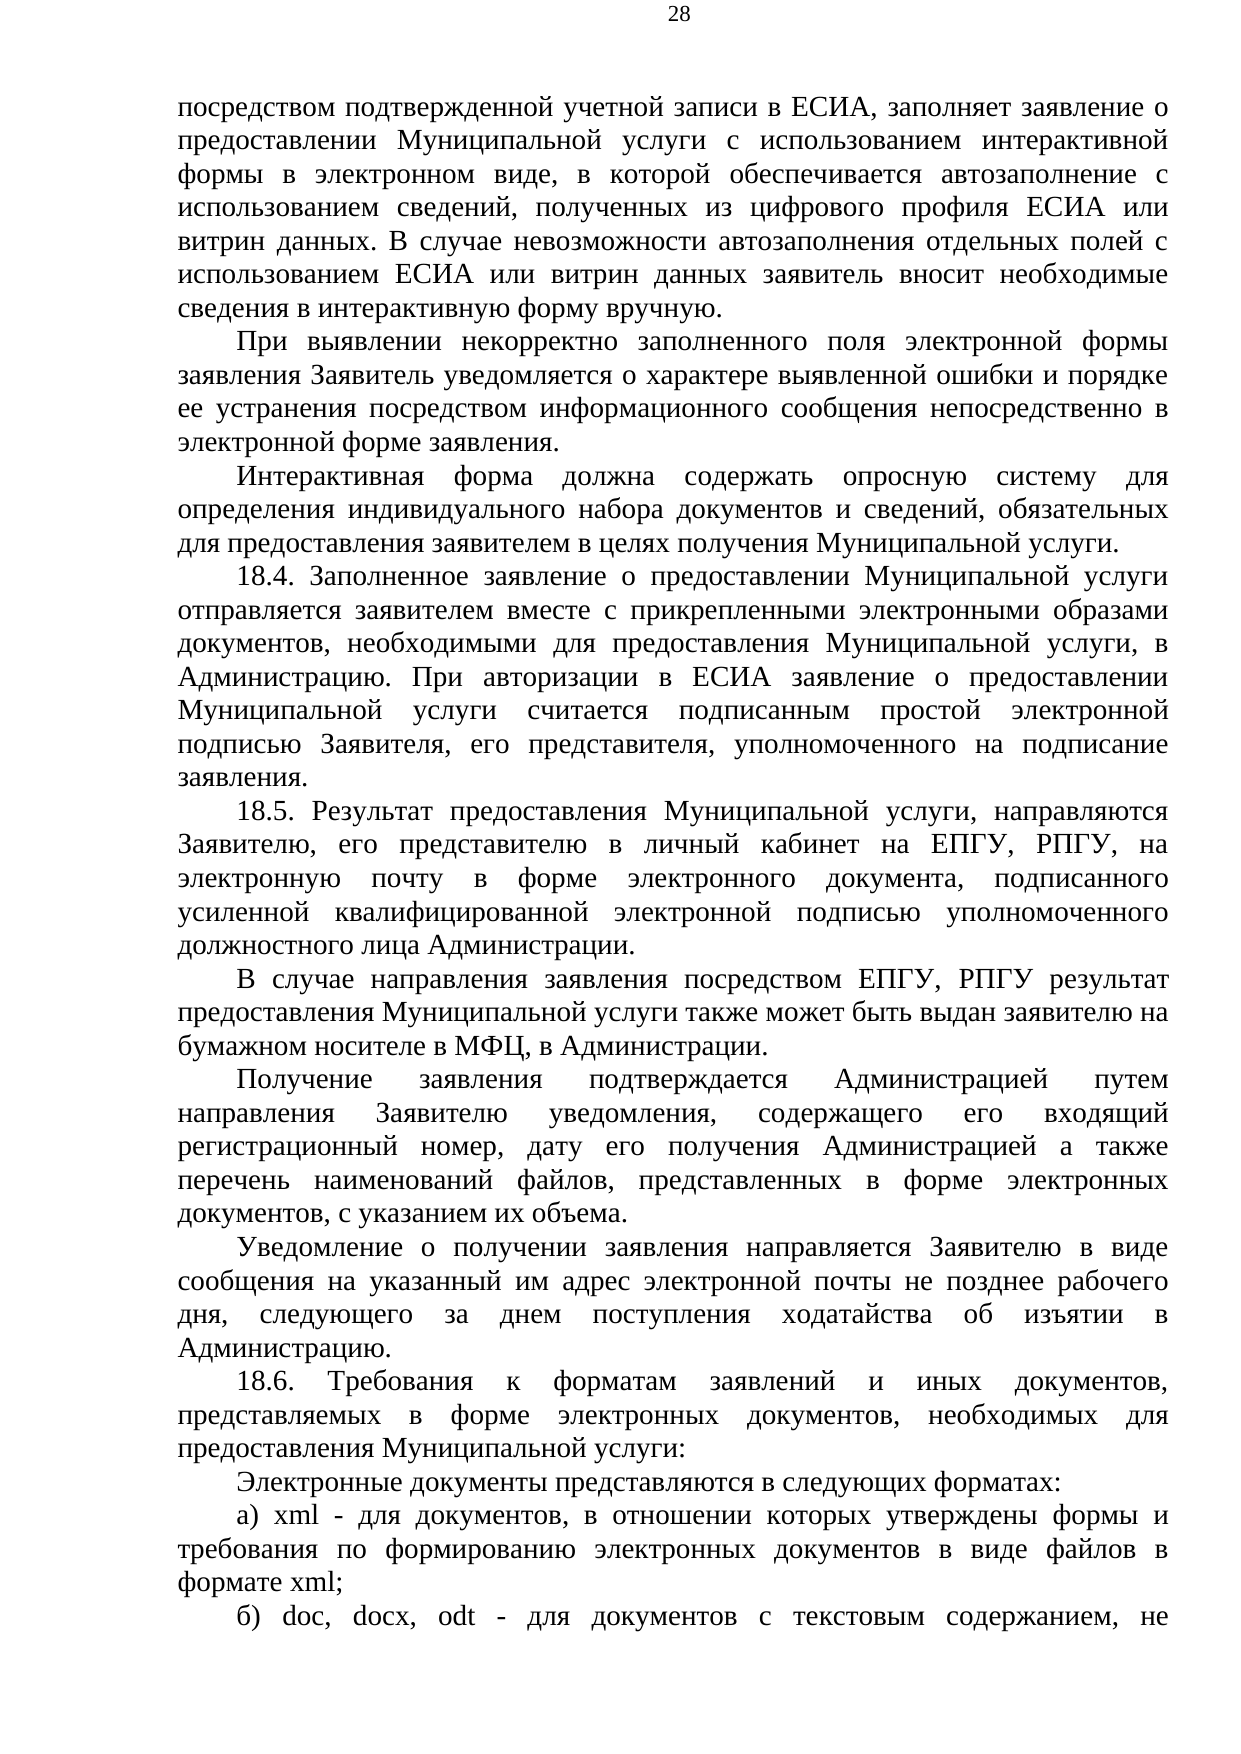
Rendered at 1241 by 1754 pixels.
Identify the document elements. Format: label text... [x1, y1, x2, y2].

text Интерактивная форма должна содержать опросную систему для определения индивидуального набора документов и сведений, обязательных для предоставления заявителем в целях получения Муниципальной услуги. [177, 458, 1169, 558]
text 18.5. Результат предоставления Муниципальной услуги, направляются Заявителю, его представителю в личный кабинет на ЕПГУ, РПГУ, на электронную почту в форме электронного документа, подписанного усиленной квалифицированной электронной подписью уполномоченного должностного лица Администрации. [177, 793, 1169, 961]
text При выявлении некорректно заполненного поля электронной формы заявления Заявитель уведомляется о характере выявленной ошибки и порядке ее устранения посредством информационного сообщения непосредственно в электронной форме заявления. [177, 323, 1169, 458]
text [177, 1598, 1169, 1632]
text Получение заявления подтверждается Администрацией путем направления Заявителю уведомления, содержащего его входящий регистрационный номер, дату его получения Администрацией а также перечень наименований файлов, представленных в форме электронных документов, с указанием их объема. [177, 1061, 1169, 1229]
text 18.4. Заполненное заявление о предоставлении Муниципальной услуги отправляется заявителем вместе с прикрепленными электронными образами документов, необходимыми для предоставления Муниципальной услуги, в Администрацию. При авторизации в ЕСИА заявление о предоставлении Муниципальной услуги считается подписанным простой электронной подписью Заявителя, его представителя, уполномоченного на подписание заявления. [177, 558, 1169, 793]
text В случае направления заявления посредством ЕПГУ, РПГУ результат предоставления Муниципальной услуги также может быть выдан заявителю на бумажном носителе в МФЦ, в Администрации. [177, 961, 1169, 1061]
text Уведомление о получении заявления направляется Заявителю в виде сообщения на указанный им адрес электронной почты не позднее рабочего дня, следующего за днем поступления ходатайства об изъятии в Администрацию. [177, 1229, 1169, 1363]
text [177, 89, 1169, 323]
text 18.6. Требования к форматам заявлений и иных документов, представляемых в форме электронных документов, необходимых для предоставления Муниципальной услуги: [177, 1363, 1169, 1464]
text Электронные документы представляются в следующих форматах: [177, 1464, 1169, 1497]
text а) xml - для документов, в отношении которых утверждены формы и требования по формированию электронных документов в виде файлов в формате xml; [177, 1497, 1169, 1598]
